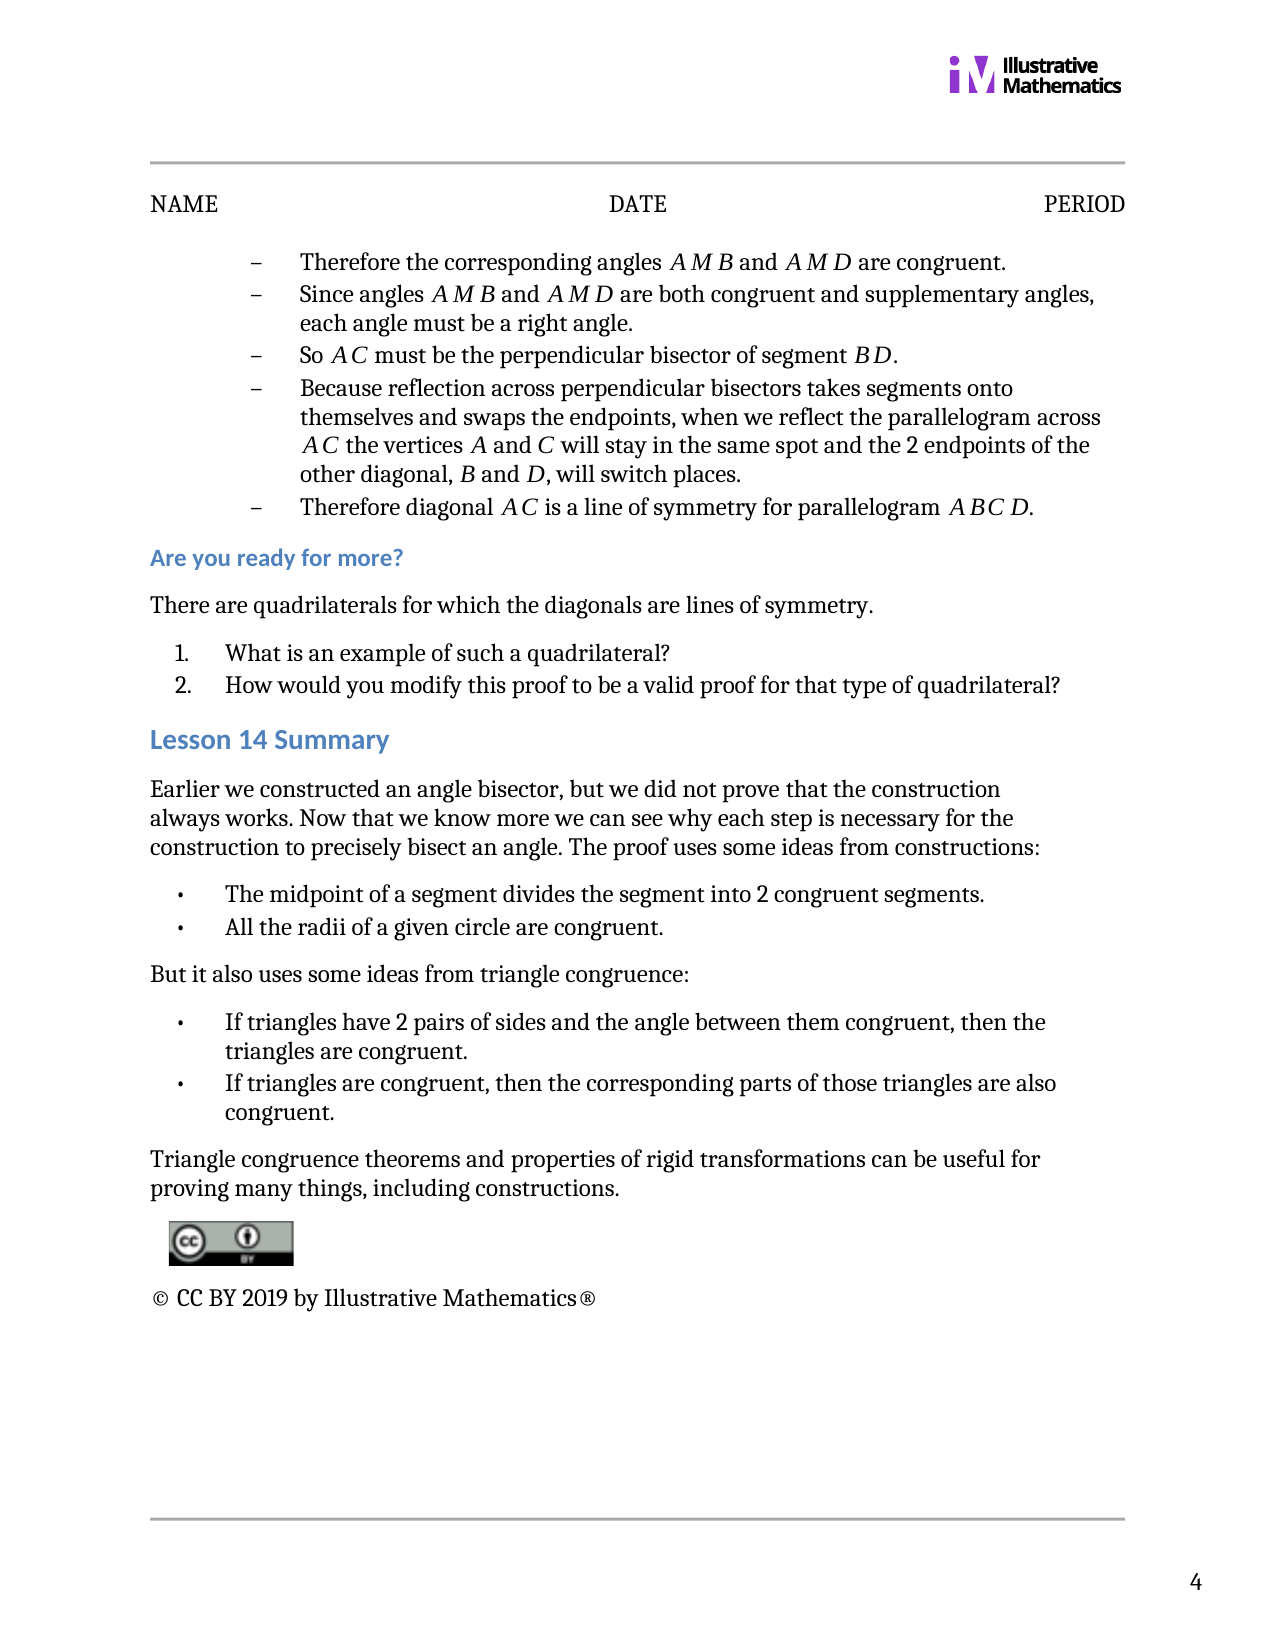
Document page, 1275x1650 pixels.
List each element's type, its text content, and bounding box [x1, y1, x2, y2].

list How would you modify this proof to be a valid proof for that type of quadrilateral? [175, 671, 1125, 700]
text © CC BY 2019 by Illustrative Mathematics® [150, 1284, 1125, 1313]
list So must be the perpendicular bisector of segment . [250, 341, 1125, 370]
picture [168, 1221, 294, 1266]
list All the radii of a given circle are congruent. [175, 913, 1125, 942]
list Therefore diagonal is a line of symmetry for parallelogram . [250, 492, 1125, 521]
list Because reflection across perpendicular bisectors takes segments onto themselves and swaps the endpoints, when we reflect the parallelogram across the vertices and will stay in the same spot and the 2 endpoints of the other diagonal, and , will switch places. [250, 374, 1125, 489]
list If triangles have 2 pairs of sides and the angle between them congruent, then the triangles are congruent. [175, 1008, 1125, 1065]
subtitle Lesson 14 Summary [150, 721, 1125, 757]
text There are quadrilaterals for which the diagonals are lines of symmetry. [150, 591, 1125, 620]
text Triangle congruence theorems and properties of rigid transformations can be useful for proving many things, including constructions. [150, 1145, 1125, 1203]
list What is an example of such a quadrilateral? [175, 639, 1125, 668]
list Therefore the corresponding angles and are congruent. [250, 247, 1125, 276]
picture [949, 55, 1121, 93]
text But it also uses some ideas from triangle congruence: [150, 960, 1125, 989]
subtitle Are you ready for more? [150, 542, 1125, 573]
text Earlier we constructed an angle bisector, but we did not prove that the construction always works. Now that we know more we can see why each step is necessary for the construction to precisely bisect an angle. The proof uses some ideas from constructions: [150, 775, 1125, 862]
list The midpoint of a segment divides the segment into 2 congruent segments. [175, 880, 1125, 909]
list If triangles are congruent, then the corresponding parts of those triangles are also congruent. [175, 1069, 1125, 1127]
list Since angles and are both congruent and supplementary angles, each angle must be a right angle. [250, 280, 1125, 337]
